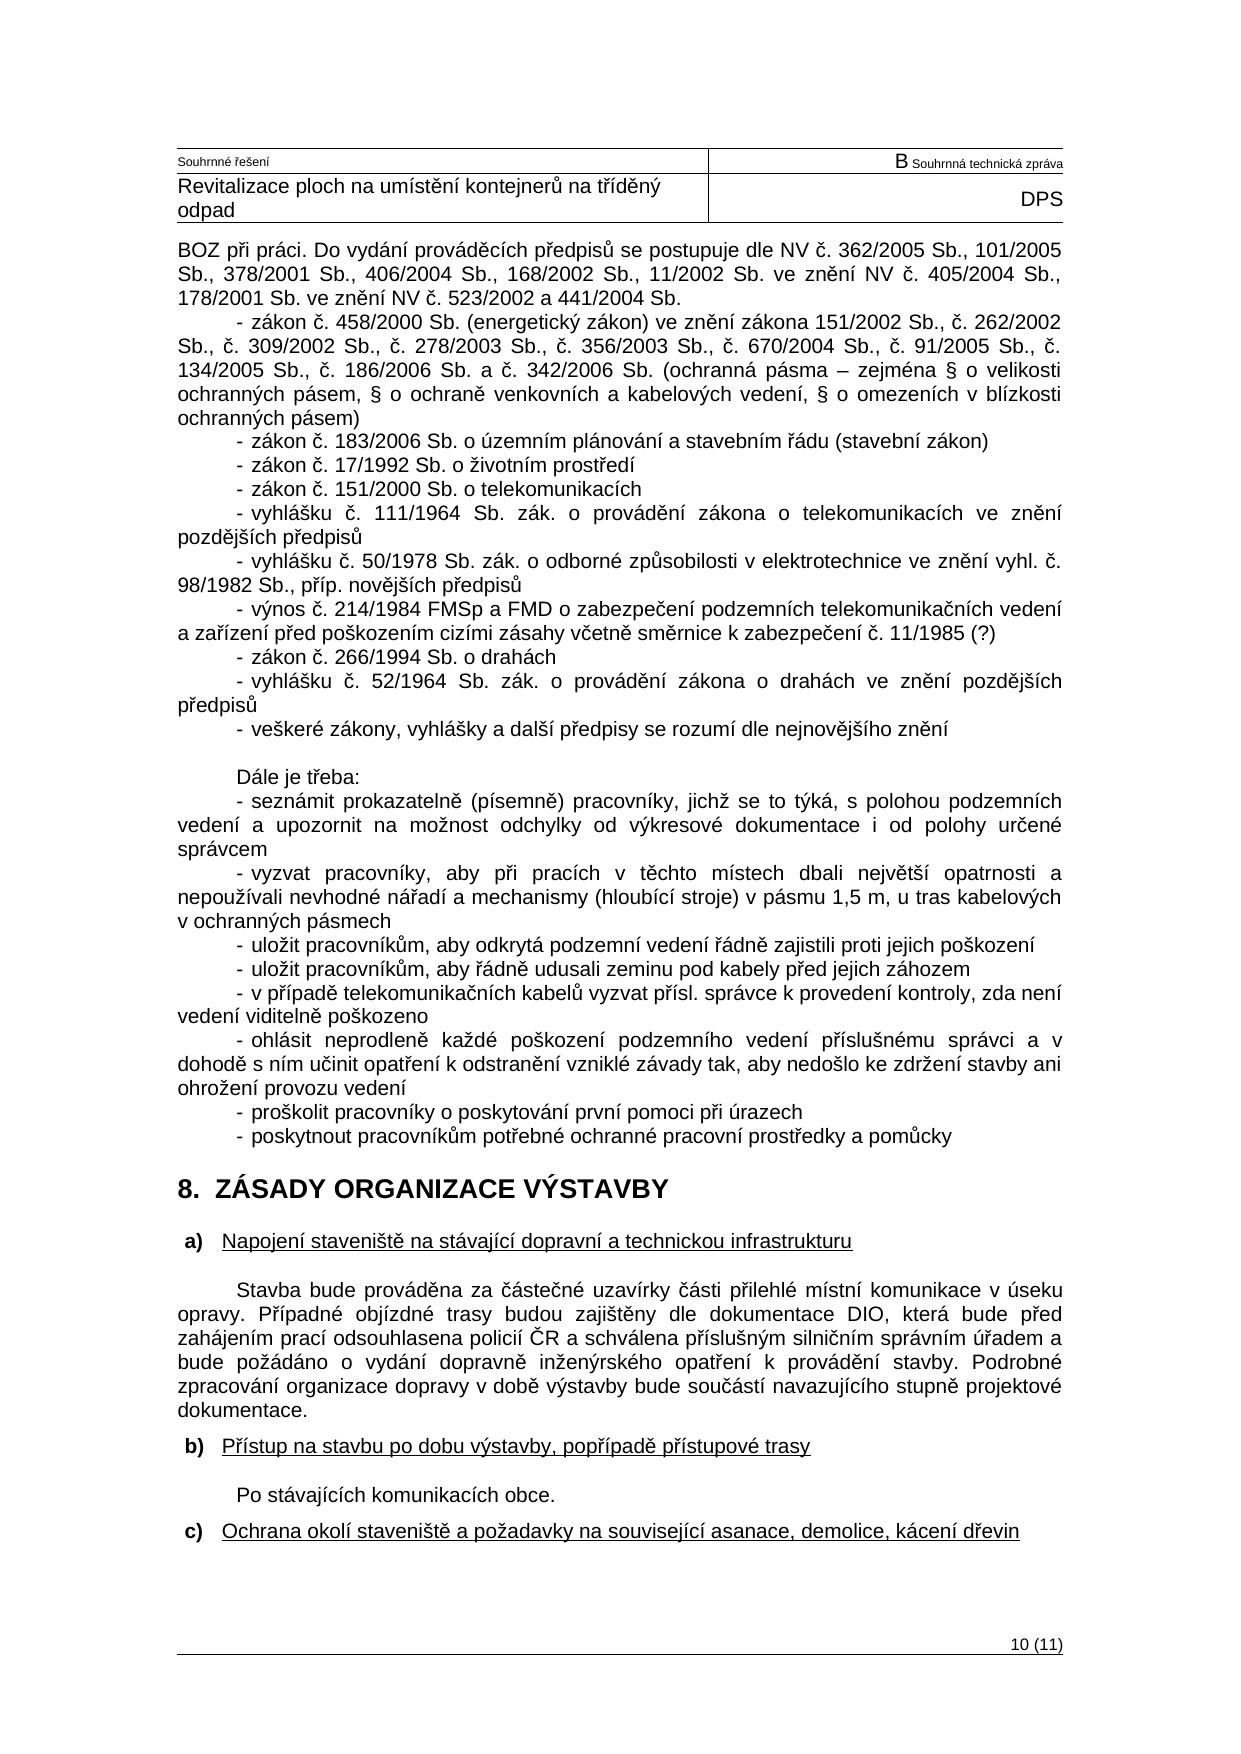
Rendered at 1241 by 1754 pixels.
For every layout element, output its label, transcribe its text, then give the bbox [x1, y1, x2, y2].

text - zákon č. 458/2000 Sb. (energetický zákon) ve znění zákona 151/2002 Sb., č. 262/2002 Sb., č. 309/2002 Sb., č. 278/2003 Sb., č. 356/2003 Sb., č. 670/2004 Sb., č. 91/2005 Sb., č. 134/2005 Sb., č. 186/2006 Sb. a č. 342/2006 Sb. (ochranná pásma – zejména § o velikosti ochranných pásem, § o ochraně venkovních a kabelových vedení, § o omezeních v blízkosti ochranných pásem) [177, 309, 1063, 429]
text - vyhlášku č. 52/1964 Sb. zák. o provádění zákona o drahách ve znění pozdějších předpisů [177, 669, 1063, 717]
text Stavba bude prováděna za částečné uzavírky části přilehlé místní komunikace v úseku opravy. Případné objízdné trasy budou zajištěny dle dokumentace DIO, která bude před zahájením prací odsouhlasena policií ČR a schválena příslušným silničním správním úřadem a bude požádáno o vydání dopravně inženýrského opatření k provádění stavby. Podrobné zpracování organizace dopravy v době výstavby bude součástí navazujícího stupně projektové dokumentace. [177, 1278, 1063, 1422]
text - zákon č. 183/2006 Sb. o územním plánování a stavebním řádu (stavební zákon) [177, 429, 1063, 453]
list Přístup na stavbu po dobu výstavby, popřípadě přístupové trasy [184, 1434, 1063, 1458]
text - veškeré zákony, vyhlášky a další předpisy se rozumí dle nejnovějšího znění [177, 717, 1063, 741]
text - vyhlášku č. 111/1964 Sb. zák. o provádění zákona o telekomunikacích ve znění pozdějších předpisů [177, 501, 1063, 549]
text Dále je třeba: [177, 765, 1063, 789]
subtitle ZÁSADY ORGANIZACE VÝSTAVBY [177, 1173, 1063, 1204]
text - zákon č. 151/2000 Sb. o telekomunikacích [177, 477, 1063, 501]
text - vyzvat pracovníky, aby při pracích v těchto místech dbali největší opatrnosti a nepoužívali nevhodné nářadí a mechanismy (hloubící stroje) v pásmu 1,5 m, u tras kabelových v ochranných pásmech [177, 861, 1063, 932]
text - v případě telekomunikačních kabelů vyzvat přísl. správce k provedení kontroly, zda není vedení viditelně poškozeno [177, 980, 1063, 1028]
text - uložit pracovníkům, aby odkrytá podzemní vedení řádně zajistili proti jejich poškození [177, 932, 1063, 956]
text - proškolit pracovníky o poskytování první pomoci při úrazech [177, 1100, 1063, 1124]
text - uložit pracovníkům, aby řádně udusali zeminu pod kabely před jejich záhozem [177, 956, 1063, 980]
list Ochrana okolí staveniště a požadavky na související asanace, demolice, kácení dřevin [184, 1519, 1063, 1543]
list Napojení staveniště na stávající dopravní a technickou infrastrukturu [184, 1229, 1063, 1253]
text - ohlásit neprodleně každé poškození podzemního vedení příslušnému správci a v dohodě s ním učinit opatření k odstranění vzniklé závady tak, aby nedošlo ke zdržení stavby ani ohrožení provozu vedení [177, 1028, 1063, 1100]
text - vyhlášku č. 50/1978 Sb. zák. o odborné způsobilosti v elektrotechnice ve znění vyhl. č. 98/1982 Sb., příp. novějších předpisů [177, 549, 1063, 597]
text - zákon č. 266/1994 Sb. o drahách [177, 645, 1063, 669]
text - výnos č. 214/1984 FMSp a FMD o zabezpečení podzemních telekomunikačních vedení a zařízení před poškozením cizími zásahy včetně směrnice k zabezpečení č. 11/1985 (?) [177, 597, 1063, 645]
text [177, 238, 1063, 309]
text - zákon č. 17/1992 Sb. o životním prostředí [177, 453, 1063, 477]
text - seznámit prokazatelně (písemně) pracovníky, jichž se to týká, s polohou podzemních vedení a upozornit na možnost odchylky od výkresové dokumentace i od polohy určené správcem [177, 789, 1063, 861]
text - poskytnout pracovníkům potřebné ochranné pracovní prostředky a pomůcky [177, 1124, 1063, 1148]
text Po stávajících komunikacích obce. [192, 1482, 1063, 1506]
